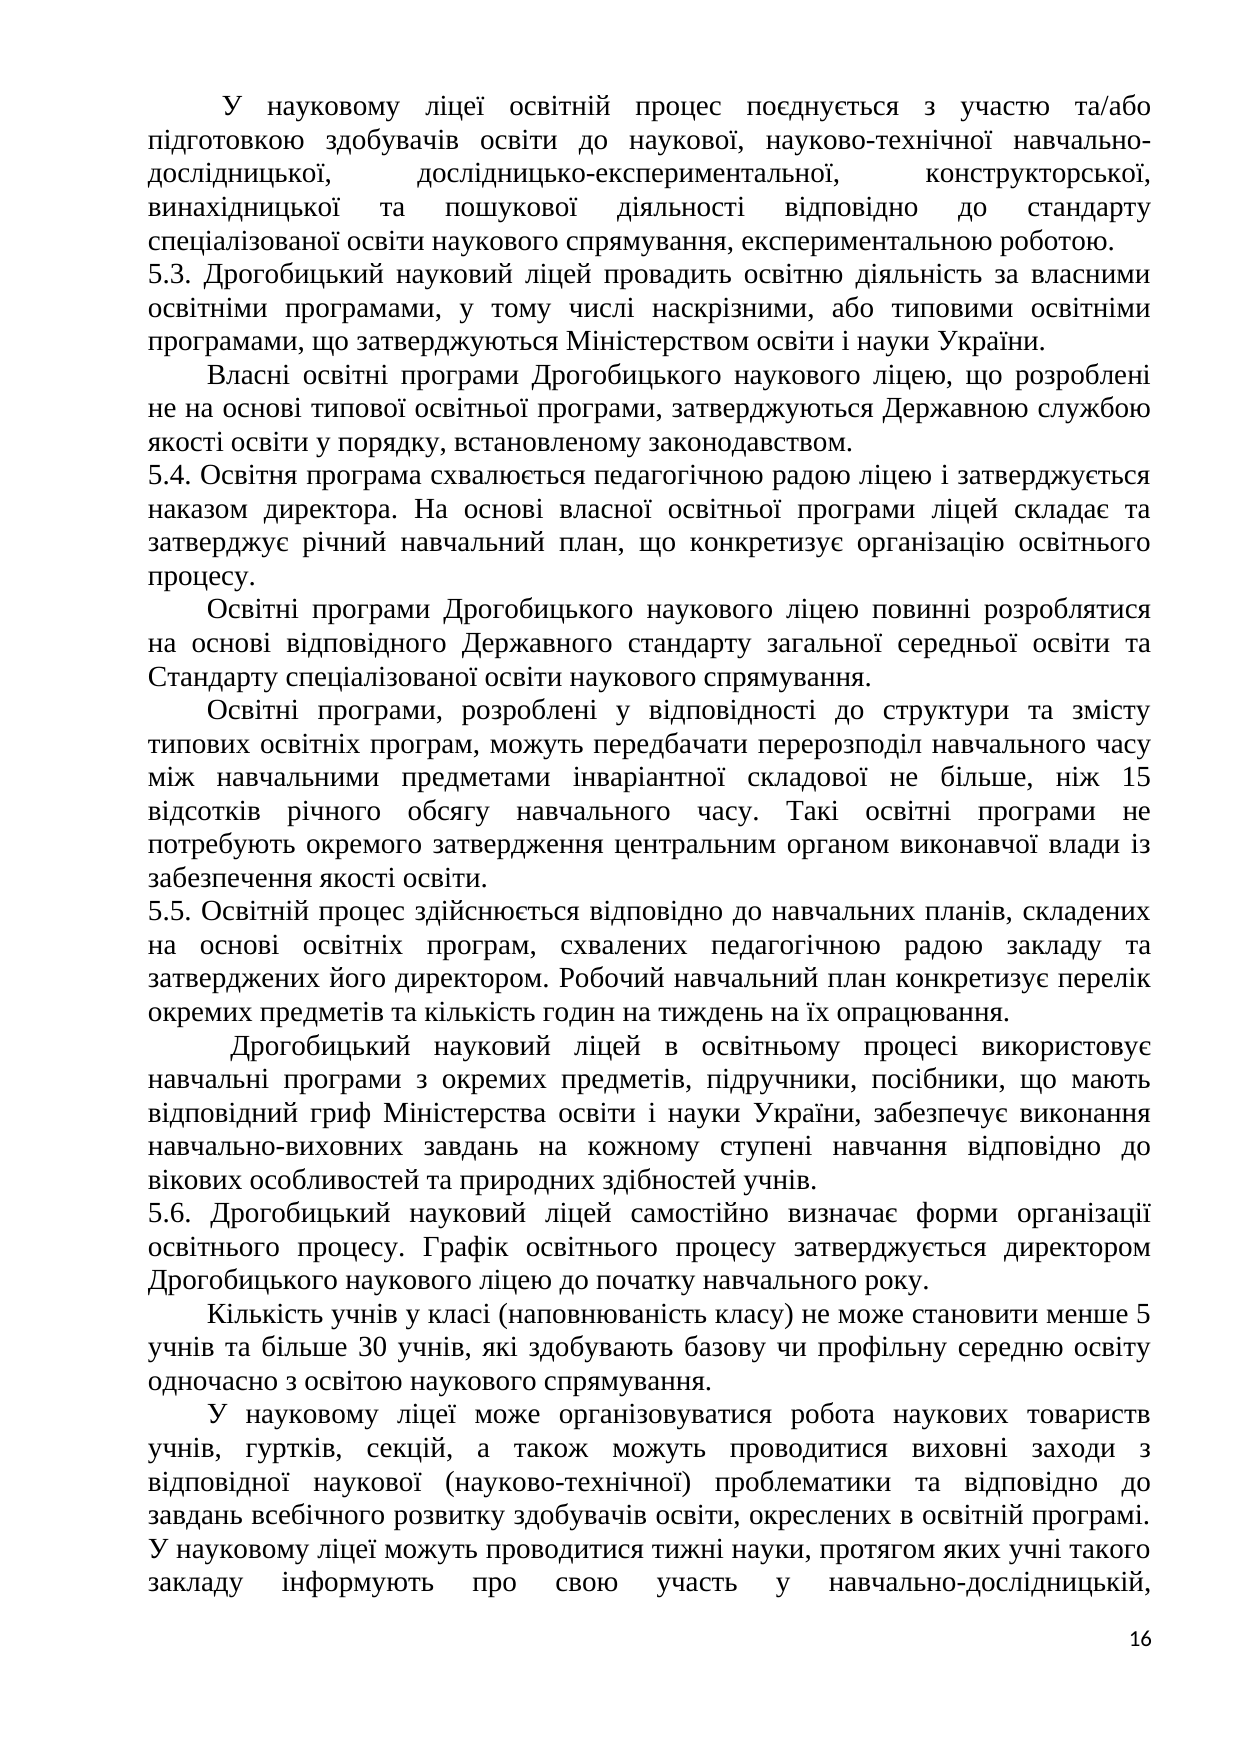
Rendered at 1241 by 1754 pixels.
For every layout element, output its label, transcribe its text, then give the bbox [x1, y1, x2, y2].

text У науковому ліцеї освітній процес поєднується з участю та/або підготовкою здобувачів освіти до наукової, науково-технічної навчально-дослідницької, дослідницько-експериментальної, конструкторської, винахідницької та пошукової діяльності відповідно до стандарту спеціалізованої освіти наукового спрямування, експериментальною роботою. [148, 88, 1152, 256]
text 5.6. Дрогобицький науковий ліцей самостійно визначає форми організації освітнього процесу. Графік освітнього процесу затверджується директором Дрогобицького наукового ліцею до початку навчального року. [148, 1195, 1152, 1296]
text 5.4. Освітня програма схвалюється педагогічною радою ліцею і затверджується наказом директора. На основі власної освітньої програми ліцей складає та затверджує річний навчальний план, що конкретизує організацію освітнього процесу. [148, 457, 1152, 592]
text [148, 1397, 1152, 1598]
text Дрогобицький науковий ліцей в освітньому процесі використовує навчальні програми з окремих предметів, підручники, посібники, що мають відповідний гриф Міністерства освіти і науки України, забезпечує виконання навчально-виховних завдань на кожному ступені навчання відповідно до вікових особливостей та природних здібностей учнів. [148, 1028, 1152, 1195]
text 5.3. Дрогобицький науковий ліцей провадить освітню діяльність за власними освітніми програмами, у тому числі наскрізними, або типовими освітніми програмами, що затверджуються Міністерством освіти і науки України. [148, 256, 1152, 357]
text Власні освітні програми Дрогобицького наукового ліцею, що розроблені не на основі типової освітньої програми, затверджуються Державною службою якості освіти у порядку, встановленому законодавством. [148, 357, 1152, 457]
text Освітні програми Дрогобицького наукового ліцею повинні розроблятися на основі відповідного Державного стандарту загальної середньої освіти та Стандарту спеціалізованої освіти наукового спрямування. [148, 592, 1152, 692]
text 5.5. Освітній процес здійснюється відповідно до навчальних планів, складених на основі освітніх програм, схвалених педагогічною радою закладу та затверджених його директором. Робочий навчальний план конкретизує перелік окремих предметів та кількість годин на тиждень на їх опрацювання. [148, 893, 1152, 1028]
text Освітні програми, розроблені у відповідності до структури та змісту типових освітніх програм, можуть передбачати перерозподіл навчального часу між навчальними предметами інваріантної складової не більше, ніж 15 відсотків річного обсягу навчального часу. Такі освітні програми не потребують окремого затвердження центральним органом виконавчої влади із забезпечення якості освіти. [148, 692, 1152, 893]
text Кількість учнів у класі (наповнюваність класу) не може становити менше 5 учнів та більше 30 учнів, які здобувають базову чи профільну середню освіту одночасно з освітою наукового спрямування. [148, 1296, 1152, 1397]
